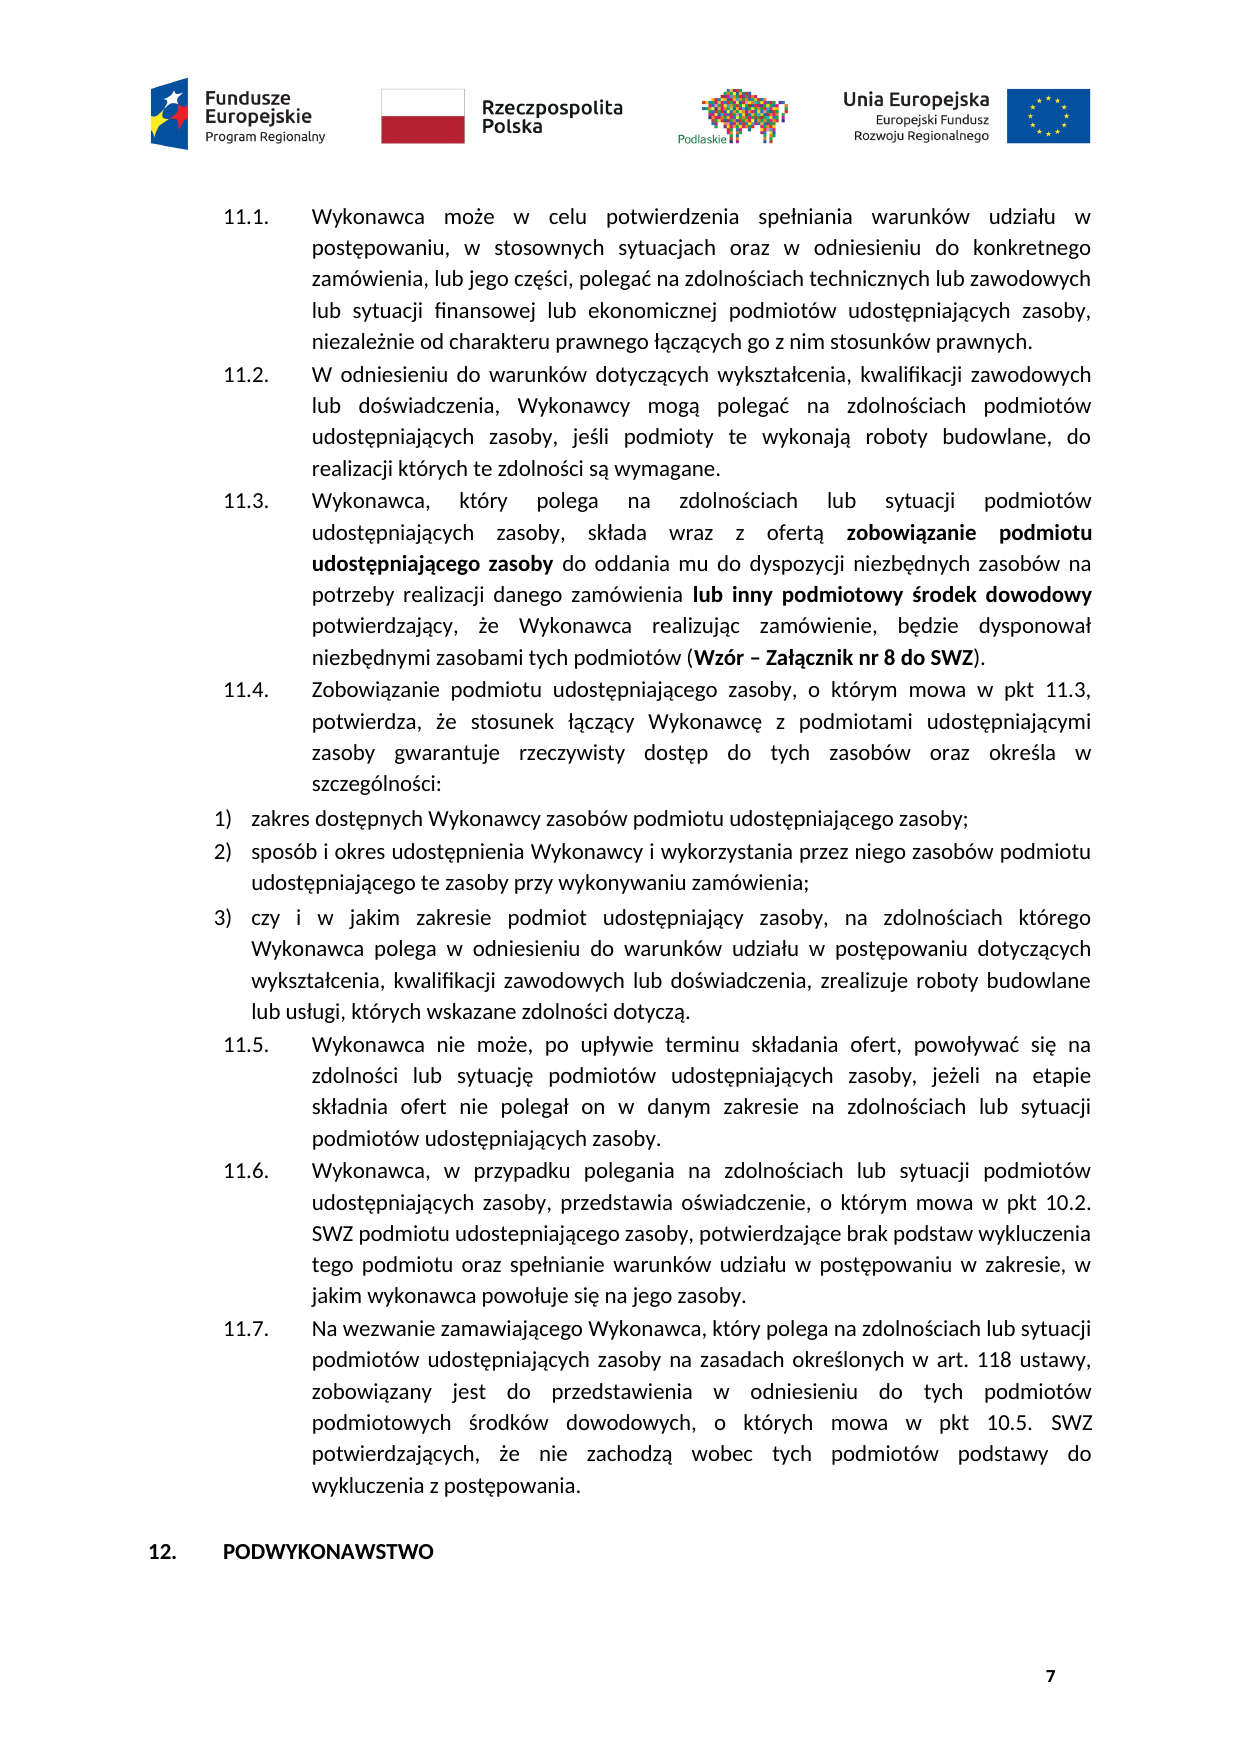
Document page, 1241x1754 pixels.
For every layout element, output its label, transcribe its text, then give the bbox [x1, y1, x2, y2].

list sposób i okres udostępnienia Wykonawcy i wykorzystania przez niego zasobów podmiotu udostępniającego te zasoby przy wykonywaniu zamówienia; [213, 837, 1093, 896]
list Wykonawca, w przypadku polegania na zdolnościach lub sytuacji podmiotów udostępniających zasoby, przedstawia oświadczenie, o którym mowa w pkt 10.2. SWZ podmiotu udostepniającego zasoby, potwierdzające brak podstaw wykluczenia tego podmiotu oraz spełnianie warunków udziału w postępowaniu w zakresie, w jakim wykonawca powołuje się na jego zasoby. [223, 1156, 1093, 1310]
list Wykonawca może w celu potwierdzenia spełniania warunków udziału w postępowaniu, w stosownych sytuacjach oraz w odniesieniu do konkretnego zamówienia, lub jego części, polegać na zdolnościach technicznych lub zawodowych lub sytuacji finansowej lub ekonomicznej podmiotów udostępniających zasoby, niezależnie od charakteru prawnego łączących go z nim stosunków prawnych. [223, 202, 1093, 355]
picture [147, 73, 1094, 155]
list Zobowiązanie podmiotu udostępniającego zasoby, o którym mowa w pkt 11.3, potwierdza, że stosunek łączący Wykonawcę z podmiotami udostępniającymi zasoby gwarantuje rzeczywisty dostęp do tych zasobów oraz określa w szczególności: [223, 676, 1093, 798]
list W odniesieniu do warunków dotyczących wykształcenia, kwalifikacji zawodowych lub doświadczenia, Wykonawcy mogą polegać na zdolnościach podmiotów udostępniających zasoby, jeśli podmioty te wykonają roboty budowlane, do realizacji których te zdolności są wymagane. [223, 360, 1093, 482]
list PODWYKONAWSTWO [148, 1537, 1093, 1565]
list czy i w jakim zakresie podmiot udostępniający zasoby, na zdolnościach którego Wykonawca polega w odniesieniu do warunków udziału w postępowaniu dotyczących wykształcenia, kwalifikacji zawodowych lub doświadczenia, zrealizuje roboty budowlane lub usługi, których wskazane zdolności dotyczą. [213, 903, 1093, 1025]
list Wykonawca nie może, po upływie terminu składania ofert, powoływać się na zdolności lub sytuację podmiotów udostępniających zasoby, jeżeli na etapie składnia ofert nie polegał on w danym zakresie na zdolnościach lub sytuacji podmiotów udostępniających zasoby. [223, 1030, 1093, 1152]
list Wykonawca, który polega na zdolnościach lub sytuacji podmiotów udostępniających zasoby, składa wraz z ofertą zobowiązanie podmiotu udostępniającego zasoby do oddania mu do dyspozycji niezbędnych zasobów na potrzeby realizacji danego zamówienia lub inny podmiotowy środek dowodowy potwierdzający, że Wykonawca realizując zamówienie, będzie dysponował niezbędnymi zasobami tych podmiotów (Wzór – Załącznik nr 8 do SWZ). [223, 486, 1093, 671]
list zakres dostępnych Wykonawcy zasobów podmiotu udostępniającego zasoby; [213, 804, 1093, 832]
list Na wezwanie zamawiającego Wykonawca, który polega na zdolnościach lub sytuacji podmiotów udostępniających zasoby na zasadach określonych w art. 118 ustawy, zobowiązany jest do przedstawienia w odniesieniu do tych podmiotów podmiotowych środków dowodowych, o których mowa w pkt 10.5. SWZ potwierdzających, że nie zachodzą wobec tych podmiotów podstawy do wykluczenia z postępowania. [223, 1314, 1093, 1499]
